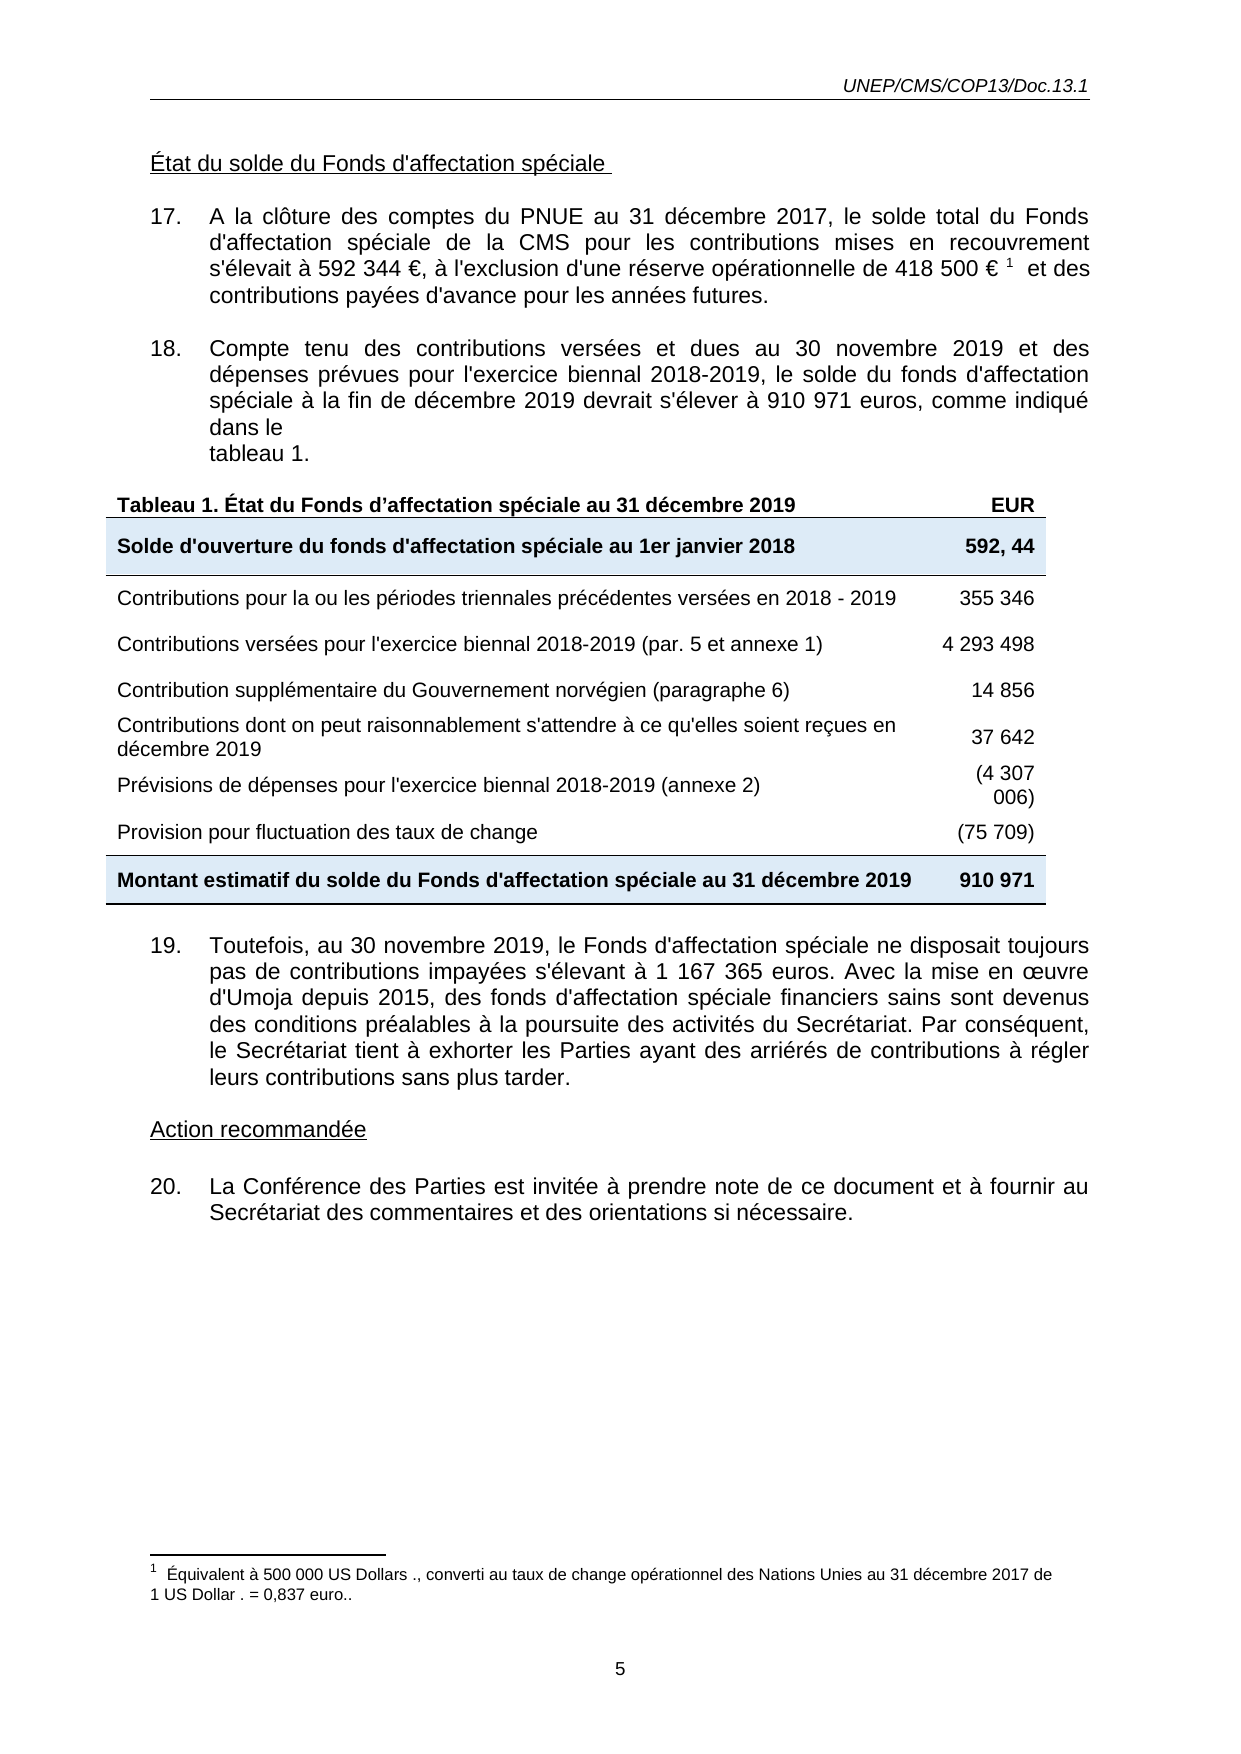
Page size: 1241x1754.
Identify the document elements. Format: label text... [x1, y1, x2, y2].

list Toutefois, au 30 novembre 2019, le Fonds d'affectation spéciale ne disposait toujours pas de contributions impayées s'élevant à 1 167 365 euros. Avec la mise en œuvre d'Umoja depuis 2015, des fonds d'affectation spéciale financiers sains sont devenus des conditions préalables à la poursuite des activités du Secrétariat. Par conséquent, le Secrétariat tient à exhorter les Parties ayant des arriérés de contributions à régler leurs contributions sans plus tarder. [150, 932, 1090, 1090]
table_cell (4 307 006) [926, 761, 1046, 809]
table_cell Contribution supplémentaire du Gouvernement norvégien (paragraphe 6) [106, 667, 926, 713]
table_cell 37 642 [926, 713, 1046, 761]
table_cell Provision pour fluctuation des taux de change [106, 809, 926, 855]
table_cell 4 293 498 [926, 621, 1046, 667]
table_cell 355 346 [926, 576, 1046, 621]
table_cell Contributions pour la ou les périodes triennales précédentes versées en 2018 - 2019 [106, 576, 926, 621]
table_cell Contributions versées pour l'exercice biennal 2018-2019 (par. 5 et annexe 1) [106, 621, 926, 667]
list 18. Compte tenu des contributions versées et dues au 30 novembre 2019 et des dépenses prévues pour l'exercice biennal 2018-2019, le solde du fonds d'affectation spéciale à la fin de décembre 2019 devrait s'élever à 910 971 euros, comme indiqué dans le [150, 334, 1090, 440]
list Action recommandée [150, 1116, 1090, 1142]
table_cell (75 709) [926, 809, 1046, 855]
table_cell Montant estimatif du solde du Fonds d'affectation spéciale au 31 décembre 2019 [106, 856, 926, 903]
table_cell Solde d'ouverture du fonds d'affectation spéciale au 1er janvier 2018 [106, 518, 926, 574]
table_cell 910 971 [926, 856, 1046, 903]
list 17. A la clôture des comptes du PNUE au 31 décembre 2017, le solde total du Fonds d'affectation spéciale de la CMS pour les contributions mises en recouvrement s'élevait à 592 344 €, à l'exclusion d'une réserve opérationnelle de 418 500 € et des contributions payées d'avance pour les années futures. [150, 203, 1090, 308]
list tableau 1. [150, 440, 1090, 466]
table_header EUR [926, 493, 1046, 517]
table_cell 592, 44 [926, 518, 1046, 574]
table_cell Contributions dont on peut raisonnablement s'attendre à ce qu'elles soient reçues en décembre 2019 [106, 713, 926, 761]
list État du solde du Fonds d'affectation spéciale [150, 150, 1090, 176]
list La Conférence des Parties est invitée à prendre note de ce document et à fournir au Secrétariat des commentaires et des orientations si nécessaire. [150, 1173, 1090, 1226]
table_cell 14 856 [926, 667, 1046, 713]
table_cell Prévisions de dépenses pour l'exercice biennal 2018-2019 (annexe 2) [106, 761, 926, 809]
table_header Tableau 1. État du Fonds d’affectation spéciale au 31 décembre 2019 [106, 493, 926, 517]
